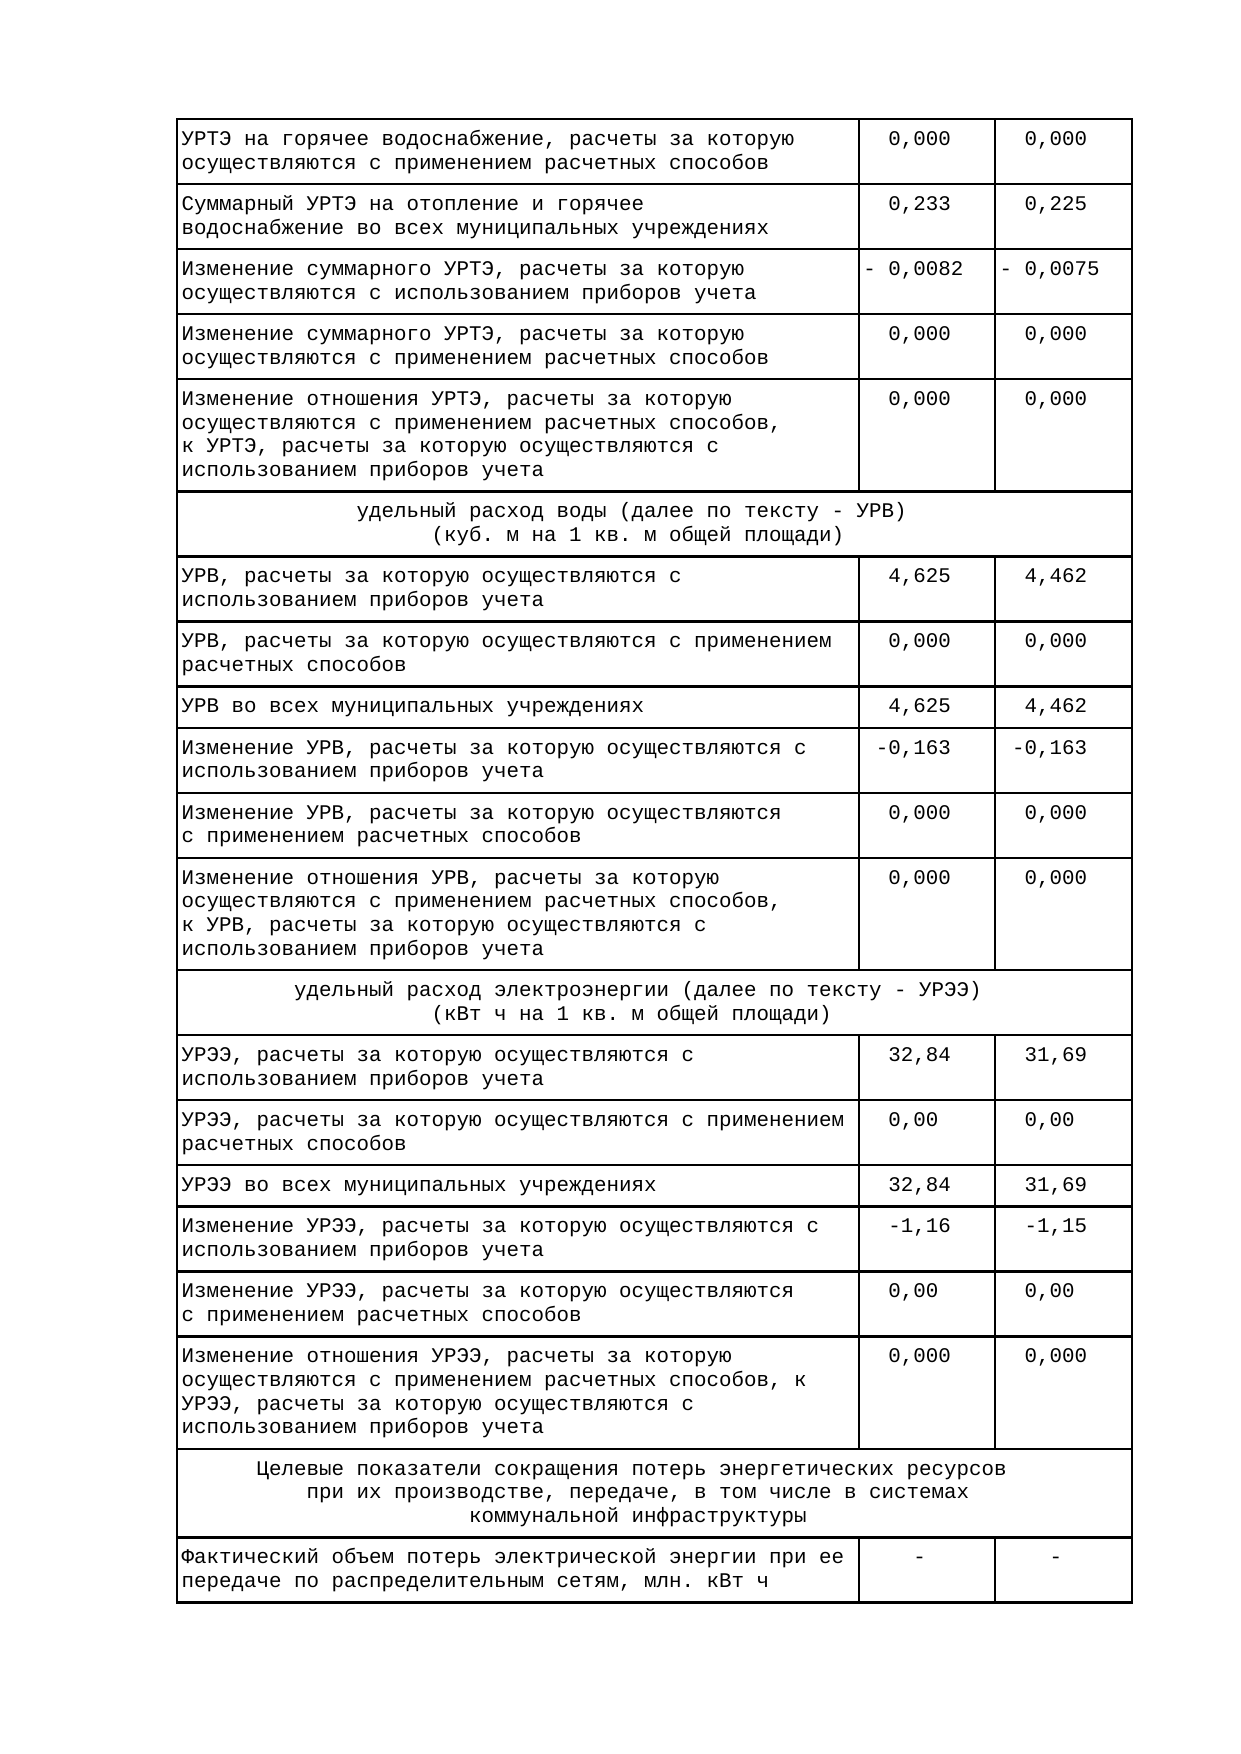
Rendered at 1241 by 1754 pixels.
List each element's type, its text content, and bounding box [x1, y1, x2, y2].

table_cell 0,225 [996, 185, 1131, 248]
table_cell УРЭЭ, расчеты за которую осуществляются с применением расчетных способов [178, 1101, 858, 1164]
table_cell Изменение отношения УРЭЭ, расчеты за которую осуществляются с применением расчетных способов, к УРЭЭ, расчеты за которую осуществляются с использованием приборов учета [178, 1338, 858, 1448]
table_cell Изменение УРВ, расчеты за которую осуществляются с использованием приборов учета [178, 729, 858, 792]
table_cell -1,16 [860, 1208, 994, 1270]
table_cell -0,163 [996, 729, 1131, 792]
table_cell 4,462 [996, 688, 1131, 727]
table_cell Изменение суммарного УРТЭ, расчеты за которую осуществляются с использованием приборов учета [178, 250, 858, 313]
table_cell 0,00 [860, 1273, 994, 1335]
table_cell 0,00 [996, 1273, 1131, 1335]
table_cell УРТЭ на горячее водоснабжение, расчеты за которую осуществляются с применением расчетных способов [178, 120, 858, 183]
table_cell Изменение УРЭЭ, расчеты за которую осуществляются с применением расчетных способов [178, 1273, 858, 1335]
table_cell 0,000 [996, 1338, 1131, 1448]
table_cell 31,69 [996, 1036, 1131, 1099]
table_cell 31,69 [996, 1166, 1131, 1205]
table_cell 4,625 [860, 688, 994, 727]
table_cell Суммарный УРТЭ на отопление и горячее водоснабжение во всех муниципальных учреждениях [178, 185, 858, 248]
table_cell 32,84 [860, 1166, 994, 1205]
table_cell Целевые показатели сокращения потерь энергетических ресурсов при их производстве, передаче, в том числе в системах коммунальной инфраструктуры [178, 1450, 1131, 1536]
table_cell Изменение отношения УРВ, расчеты за которую осуществляются с применением расчетных способов, к УРВ, расчеты за которую осуществляются с использованием приборов учета [178, 859, 858, 969]
table_cell Изменение отношения УРТЭ, расчеты за которую осуществляются с применением расчетных способов, к УРТЭ, расчеты за которую осуществляются с использованием приборов учета [178, 380, 858, 490]
table_cell 4,462 [996, 558, 1131, 620]
table_cell УРЭЭ, расчеты за которую осуществляются с использованием приборов учета [178, 1036, 858, 1099]
table_cell 0,000 [996, 315, 1131, 378]
table_cell - [996, 1539, 1131, 1601]
table_cell удельный расход воды (далее по тексту - УРВ) (куб. м на 1 кв. м общей площади) [178, 493, 1131, 555]
table_cell Изменение суммарного УРТЭ, расчеты за которую осуществляются с применением расчетных способов [178, 315, 858, 378]
table_cell Изменение УРВ, расчеты за которую осуществляются с применением расчетных способов [178, 794, 858, 857]
table_cell 0,000 [860, 623, 994, 685]
table_cell 0,000 [860, 859, 994, 969]
table_cell Фактический объем потерь электрической энергии при ее передаче по распределительным сетям, млн. кВт ч [178, 1539, 858, 1601]
table_cell Изменение УРЭЭ, расчеты за которую осуществляются с использованием приборов учета [178, 1208, 858, 1270]
table_cell 0,000 [860, 120, 994, 183]
table_cell -1,15 [996, 1208, 1131, 1270]
table_cell удельный расход электроэнергии (далее по тексту - УРЭЭ) (кВт ч на 1 кв. м общей площади) [178, 971, 1131, 1034]
table_cell - [860, 1539, 994, 1601]
table_cell УРВ во всех муниципальных учреждениях [178, 688, 858, 727]
table_cell 0,000 [996, 623, 1131, 685]
table_cell 0,00 [996, 1101, 1131, 1164]
table_cell УРВ, расчеты за которую осуществляются с использованием приборов учета [178, 558, 858, 620]
table_cell 0,00 [860, 1101, 994, 1164]
table_cell 32,84 [860, 1036, 994, 1099]
table_cell -0,163 [860, 729, 994, 792]
table_cell - 0,0082 [860, 250, 994, 313]
table_cell 0,000 [860, 315, 994, 378]
table_cell 0,000 [996, 120, 1131, 183]
table_cell 4,625 [860, 558, 994, 620]
table_cell 0,000 [860, 794, 994, 857]
table_cell 0,000 [860, 1338, 994, 1448]
table_cell 0,000 [996, 794, 1131, 857]
table_cell 0,000 [996, 859, 1131, 969]
table_cell УРВ, расчеты за которую осуществляются с применением расчетных способов [178, 623, 858, 685]
table_cell УРЭЭ во всех муниципальных учреждениях [178, 1166, 858, 1205]
table_cell 0,000 [860, 380, 994, 490]
table_cell - 0,0075 [996, 250, 1131, 313]
table_cell 0,000 [996, 380, 1131, 490]
table_cell 0,233 [860, 185, 994, 248]
